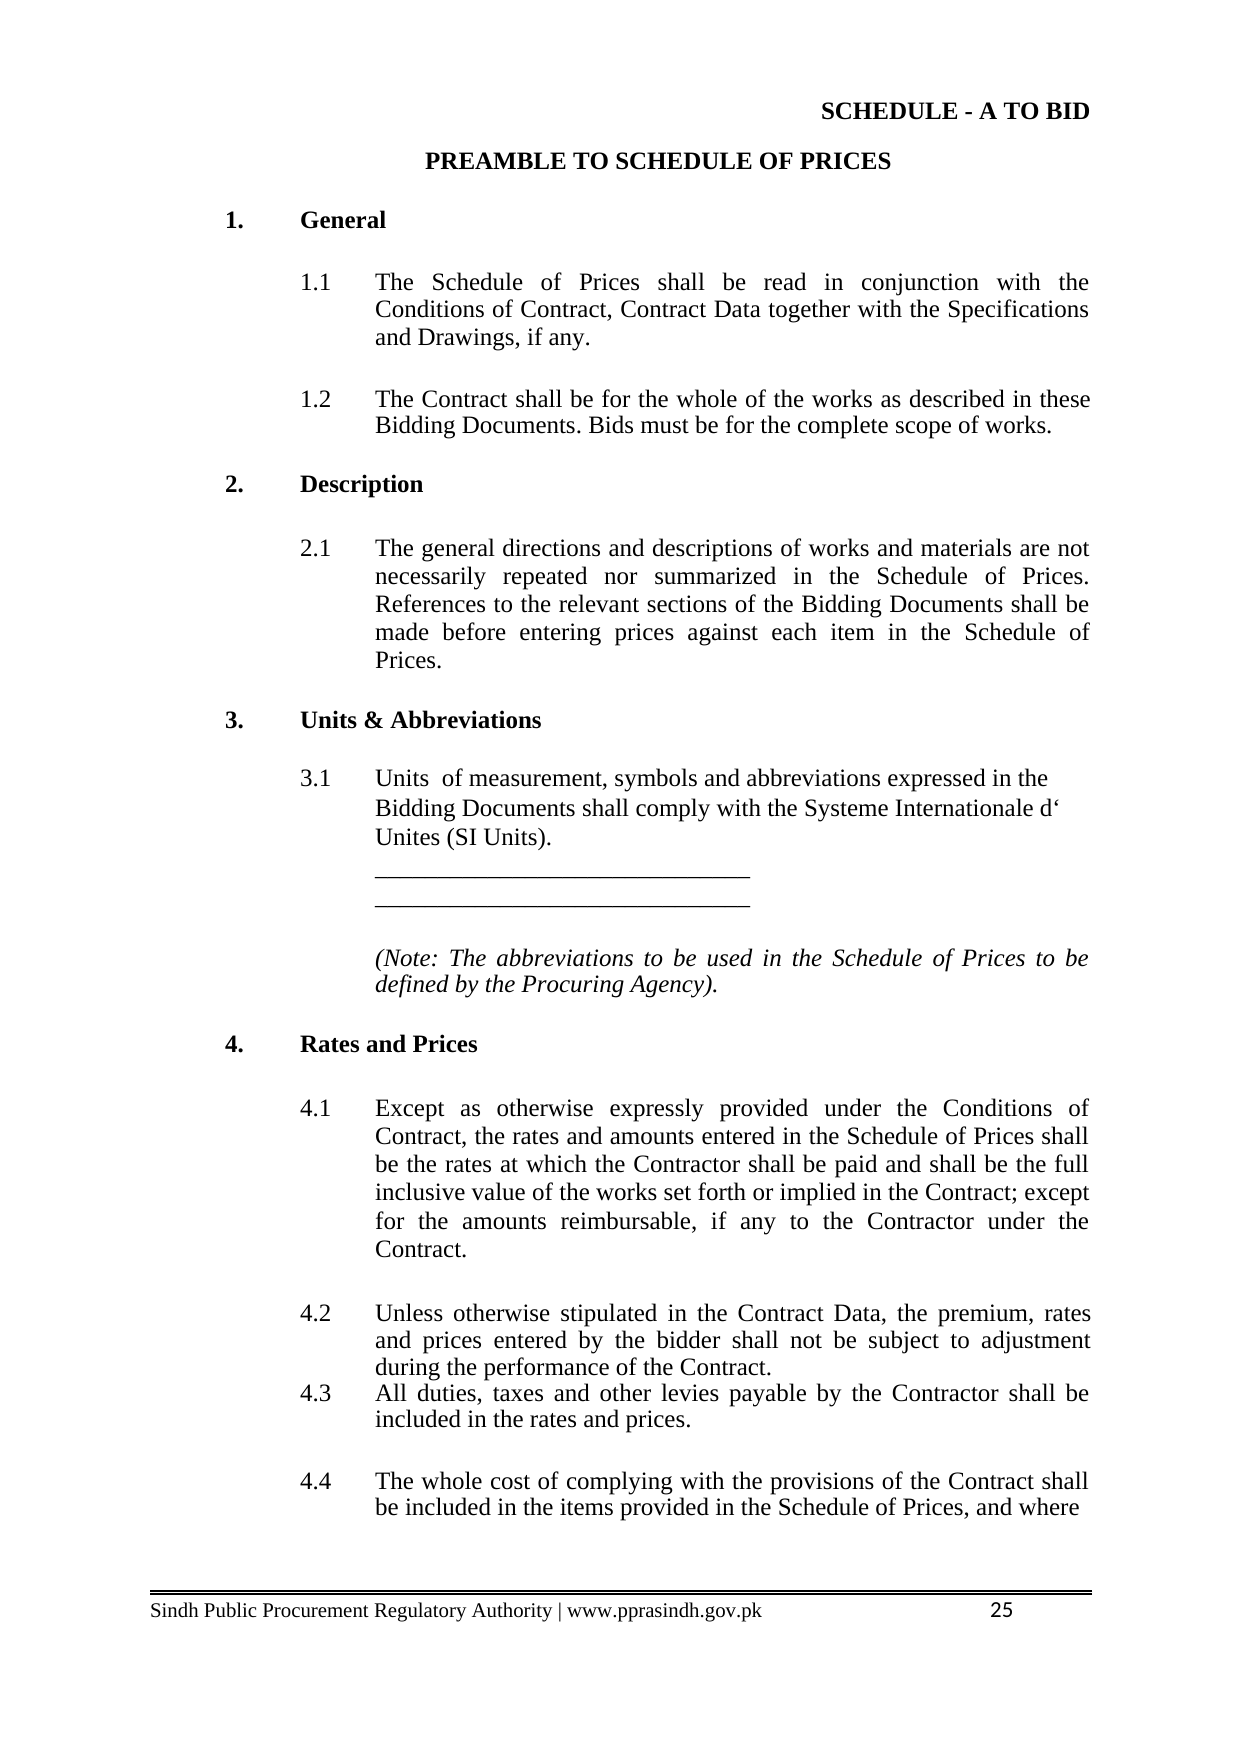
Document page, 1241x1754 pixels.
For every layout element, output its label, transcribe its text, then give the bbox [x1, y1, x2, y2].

list The Schedule of Prices shall be read in conjunction with the Conditions of Contract, Contract Data together with the Specifications and Drawings, if any. [300, 269, 1090, 350]
list The whole cost of complying with the provisions of the Contract shall be included in the items provided in the Schedule of Prices, and where [300, 1469, 1090, 1521]
list Units of measurement, symbols and abbreviations expressed in the [300, 763, 1092, 792]
list General [225, 205, 1092, 233]
text SCHEDULE - A TO BID [821, 96, 1092, 125]
text PREAMBLE TO SCHEDULE OF PRICES [425, 146, 1092, 174]
list Units & Abbreviations [225, 705, 1092, 733]
text ______________________________ [375, 881, 1092, 910]
list All duties, taxes and other levies payable by the Contractor shall be included in the rates and prices. [300, 1381, 1090, 1432]
list Unless otherwise stipulated in the Contract Data, the premium, rates and prices entered by the bidder shall not be subject to adjustment during the performance of the Contract. [300, 1299, 1092, 1381]
list Except as otherwise expressly provided under the Conditions of Contract, the rates and amounts entered in the Schedule of Prices shall be the rates at which the Contractor shall be paid and shall be the full inclusive value of the works set forth or implied in the Contract; except for the amounts reimbursable, if any to the Contractor under the Contract. [300, 1093, 1090, 1263]
list Rates and Prices [225, 1029, 1092, 1058]
list Description [225, 469, 1092, 498]
text ______________________________ [375, 852, 1092, 880]
text (Note: The abbreviations to be used in the Schedule of Prices to be defined by the Procuring Agency). [375, 946, 1090, 998]
list The general directions and descriptions of works and materials are not necessarily repeated nor summarized in the Schedule of Prices. References to the relevant sections of the Bidding Documents shall be made before entering prices against each item in the Schedule of Prices. [300, 534, 1090, 673]
list The Contract shall be for the whole of the works as described in these Bidding Documents. Bids must be for the complete scope of works. [300, 387, 1092, 438]
text Unites (SI Units). [375, 822, 1092, 851]
text Bidding Documents shall comply with the Systeme Internationale d‘ [375, 793, 1092, 821]
